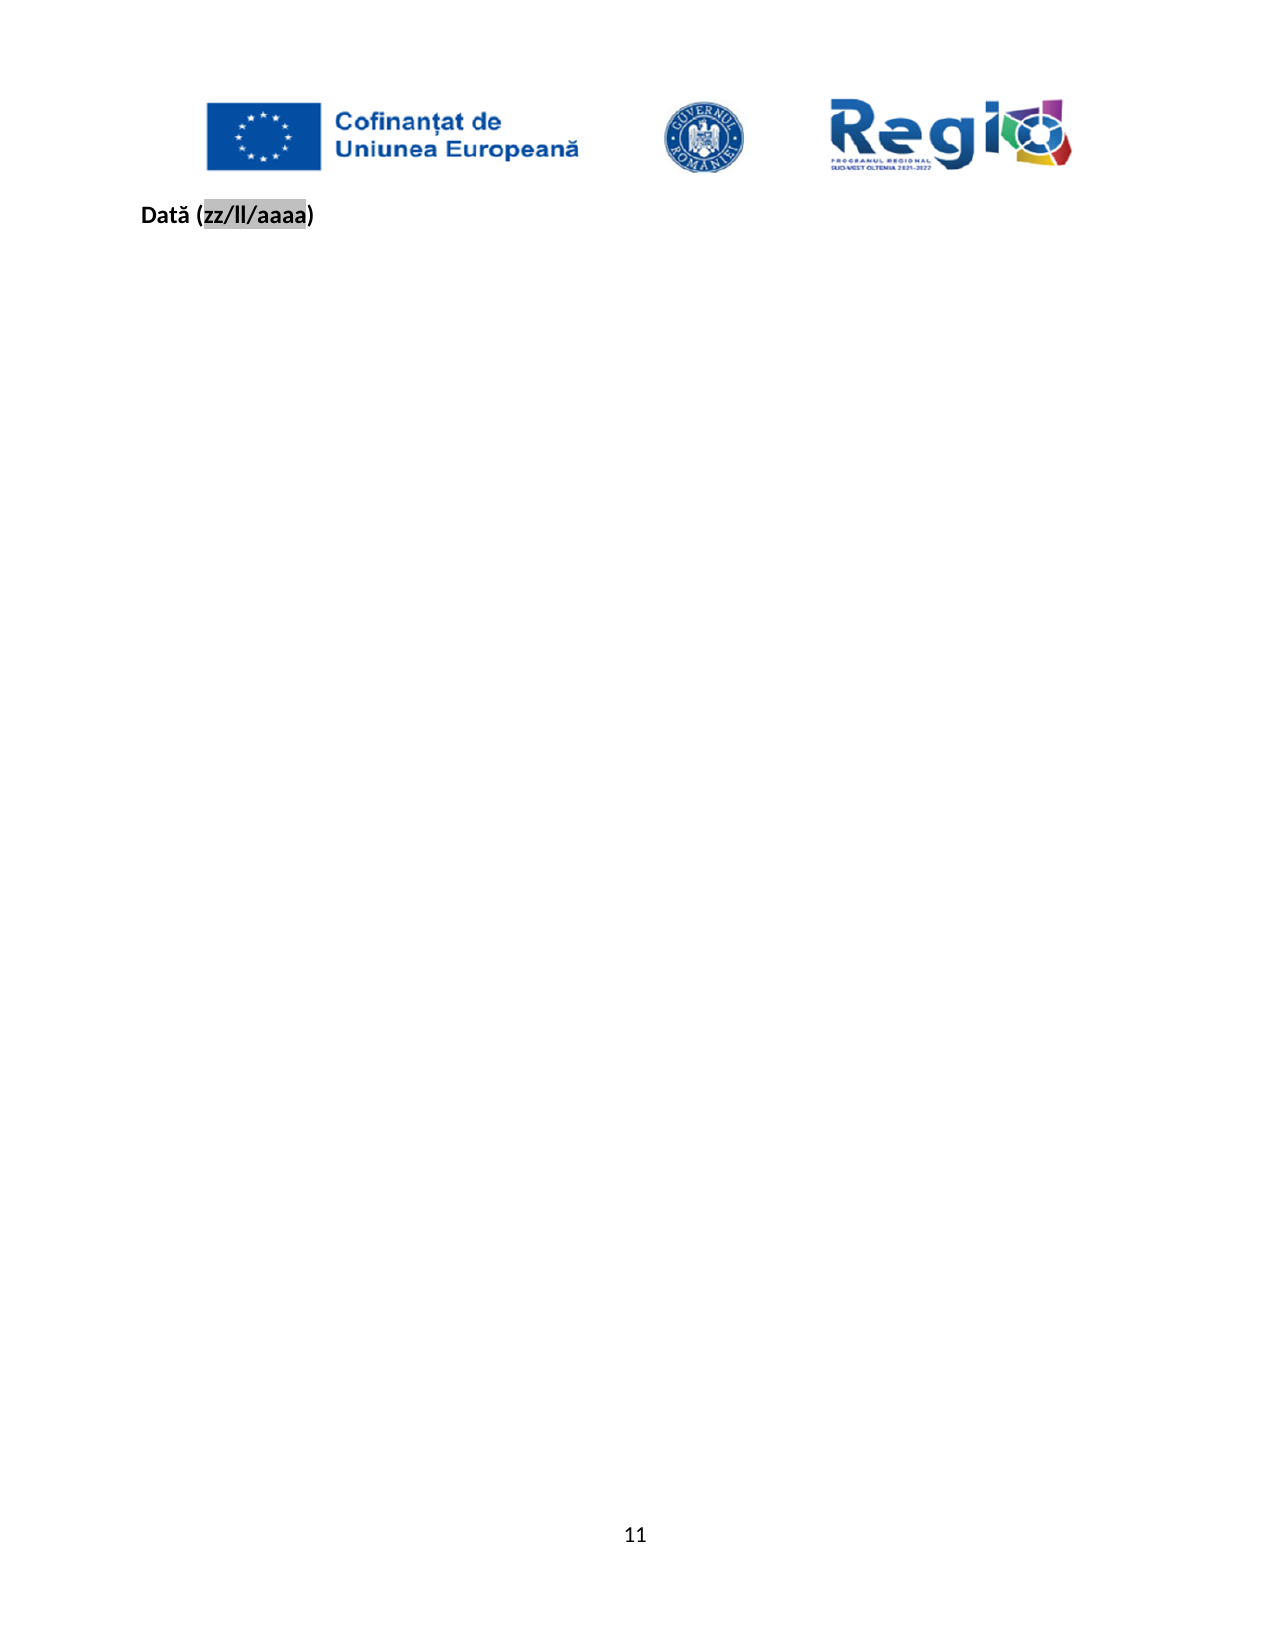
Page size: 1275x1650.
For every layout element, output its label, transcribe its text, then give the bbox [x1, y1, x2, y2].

list Dată (zz/ll/aaaa) [141, 199, 204, 229]
picture [170, 73, 1100, 199]
list Dată (zz/ll/aaaa) [306, 199, 1166, 229]
